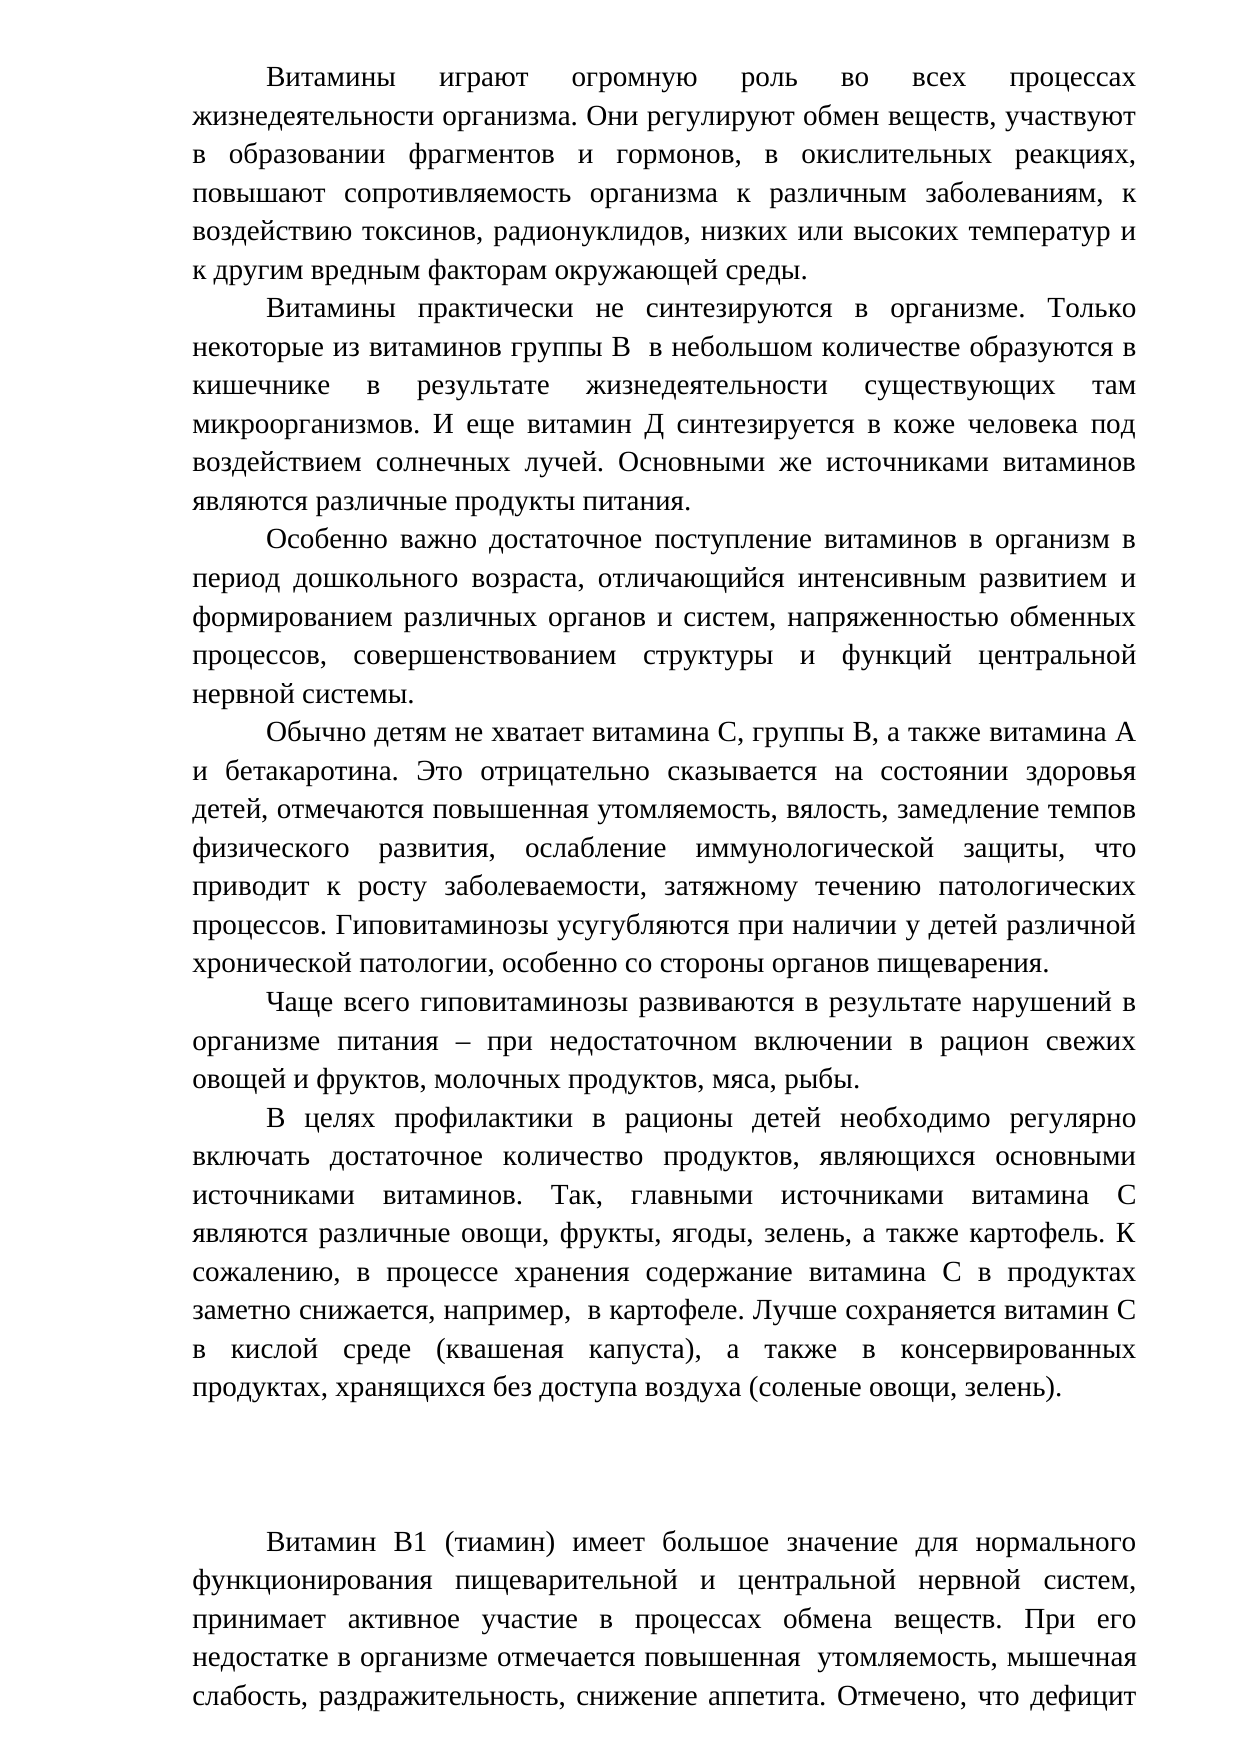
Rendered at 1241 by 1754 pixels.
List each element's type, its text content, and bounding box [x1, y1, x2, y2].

text Витамины практически не синтезируются в организме. Только некоторые из витаминов группы В в небольшом количестве образуются в кишечнике в результате жизнедеятельности существующих там микроорганизмов. И еще витамин Д синтезируется в коже человека под воздействием солнечных лучей. Основными же источниками витаминов являются различные продукты питания. [192, 290, 1137, 517]
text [192, 1524, 1137, 1711]
text В целях профилактики в рационы детей необходимо регулярно включать достаточное количество продуктов, являющихся основными источниками витаминов. Так, главными источниками витамина С являются различные овощи, фрукты, ягоды, зелень, а также картофель. К сожалению, в процессе хранения содержание витамина С в продуктах заметно снижается, например, в картофеле. Лучше сохраняется витамин С в кислой среде (квашеная капуста), а также в консервированных продуктах, хранящихся без доступа воздуха (соленые овощи, зелень). [192, 1100, 1137, 1403]
text Особенно важно достаточное поступление витаминов в организм в период дошкольного возраста, отличающийся интенсивным развитием и формированием различных органов и систем, напряженностью обменных процессов, совершенствованием структуры и функций центральной нервной системы. [192, 522, 1137, 709]
text Витамины играют огромную роль во всех процессах жизнедеятельности организма. Они регулируют обмен веществ, участвуют в образовании фрагментов и гормонов, в окислительных реакциях, повышают сопротивляемость организма к различным заболеваниям, к воздействию токсинов, радионуклидов, низких или высоких температур и к другим вредным факторам окружающей среды. [192, 59, 1137, 285]
text Чаще всего гиповитаминозы развиваются в результате нарушений в организме питания – при недостаточном включении в рацион свежих овощей и фруктов, молочных продуктов, мяса, рыбы. [192, 984, 1137, 1095]
text Обычно детям не хватает витамина С, группы В, а также витамина А и бетакаротина. Это отрицательно сказывается на состоянии здоровья детей, отмечаются повышенная утомляемость, вялость, замедление темпов физического развития, ослабление иммунологической защиты, что приводит к росту заболеваемости, затяжному течению патологических процессов. Гиповитаминозы усугубляются при наличии у детей различной хронической патологии, особенно со стороны органов пищеварения. [192, 714, 1137, 979]
